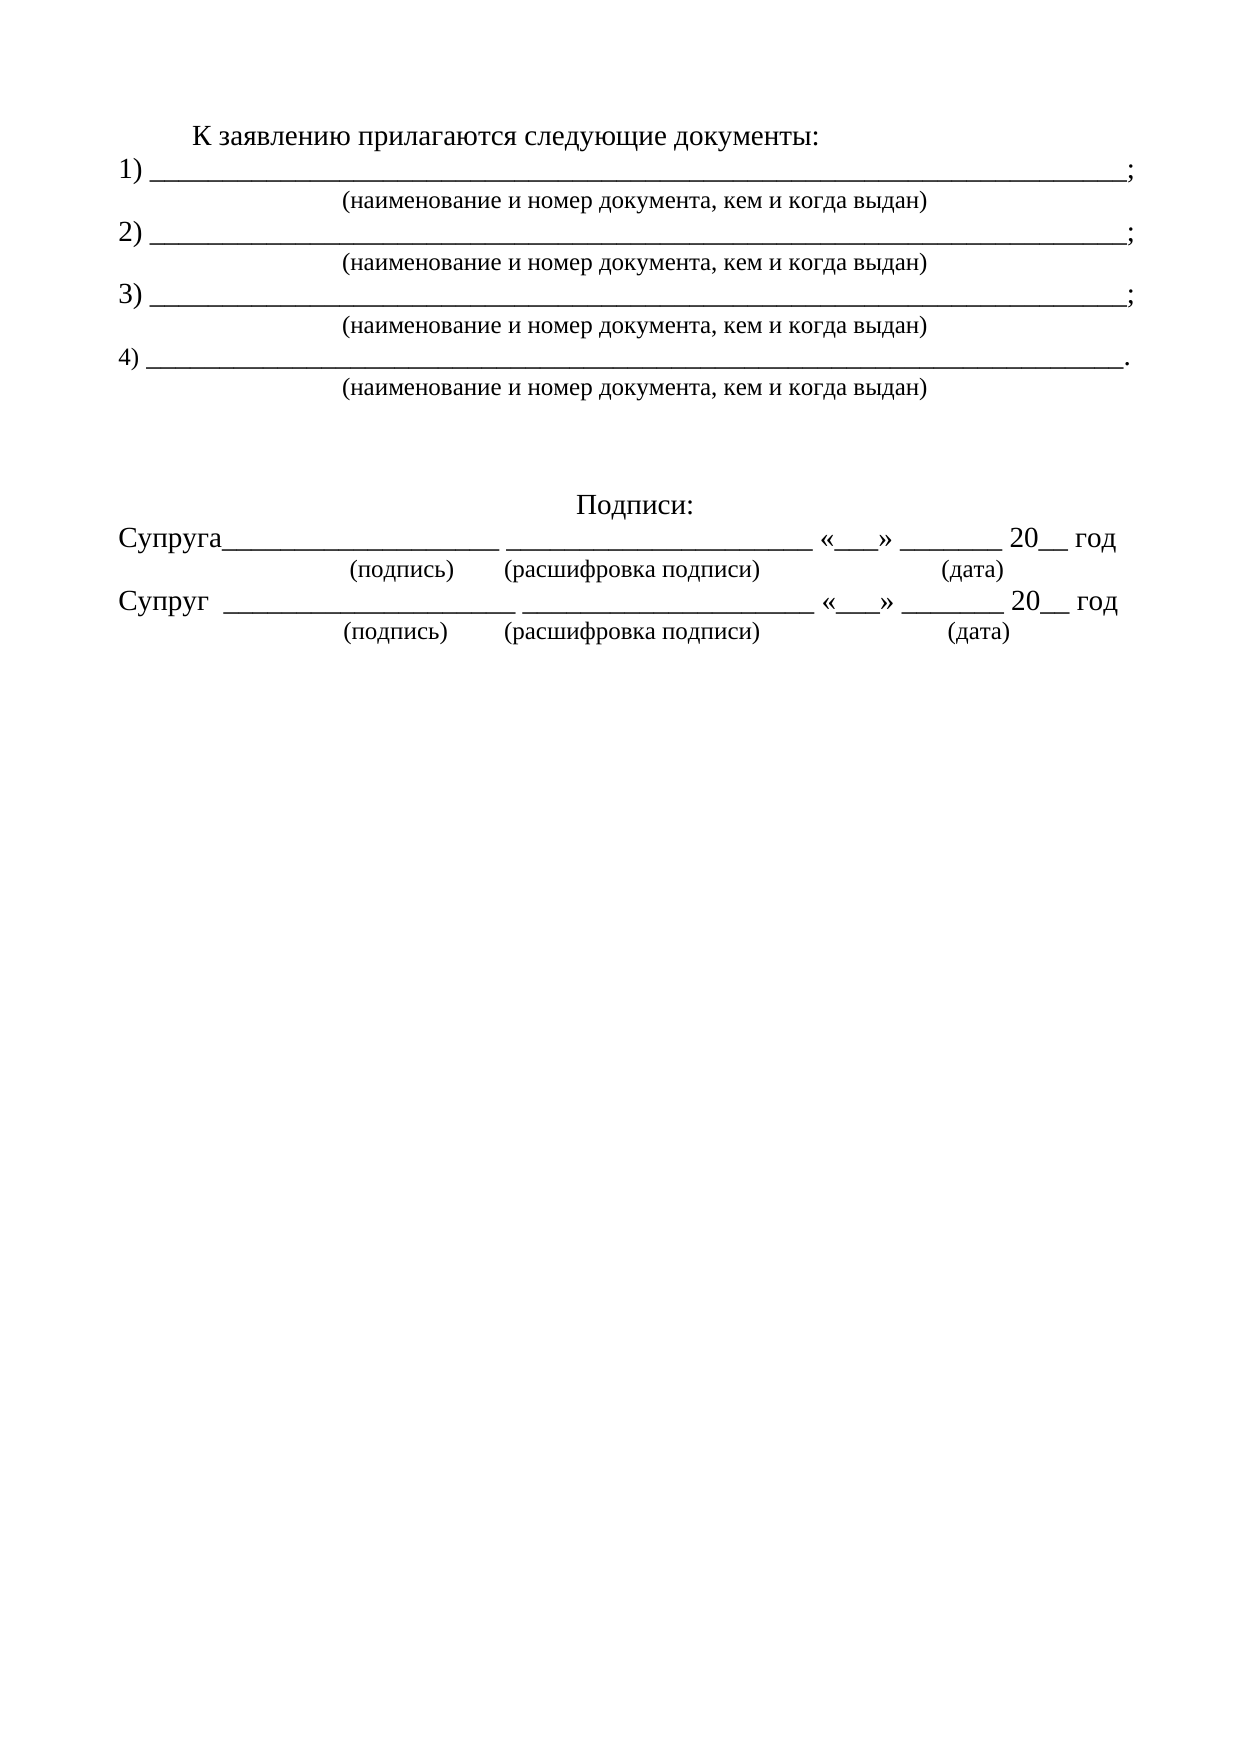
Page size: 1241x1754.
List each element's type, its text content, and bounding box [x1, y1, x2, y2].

text Супруг ____________________ ____________________ «___» _______ 20__ год [118, 583, 1152, 616]
text (наименование и номер документа, кем и когда выдан) [118, 310, 1152, 338]
text Подписи: [118, 487, 1152, 521]
text 2) ___________________________________________________________________; [118, 214, 1152, 247]
text (подпись) (расшифровка подписи) (дата) [118, 554, 1152, 583]
text (подпись) (расшифровка подписи) (дата) [118, 616, 1152, 645]
text 4) ___________________________________________________________________. [118, 338, 1152, 372]
text 3) ___________________________________________________________________; [118, 276, 1152, 310]
text (наименование и номер документа, кем и когда выдан) [118, 185, 1152, 214]
text (наименование и номер документа, кем и когда выдан) [118, 247, 1152, 276]
text Супруга___________________ _____________________ «___» _______ 20__ год [118, 521, 1152, 554]
text (наименование и номер документа, кем и когда выдан) [118, 372, 1152, 401]
text 1) ___________________________________________________________________; [118, 152, 1152, 185]
text К заявлению прилагаются следующие документы: [118, 118, 1152, 152]
